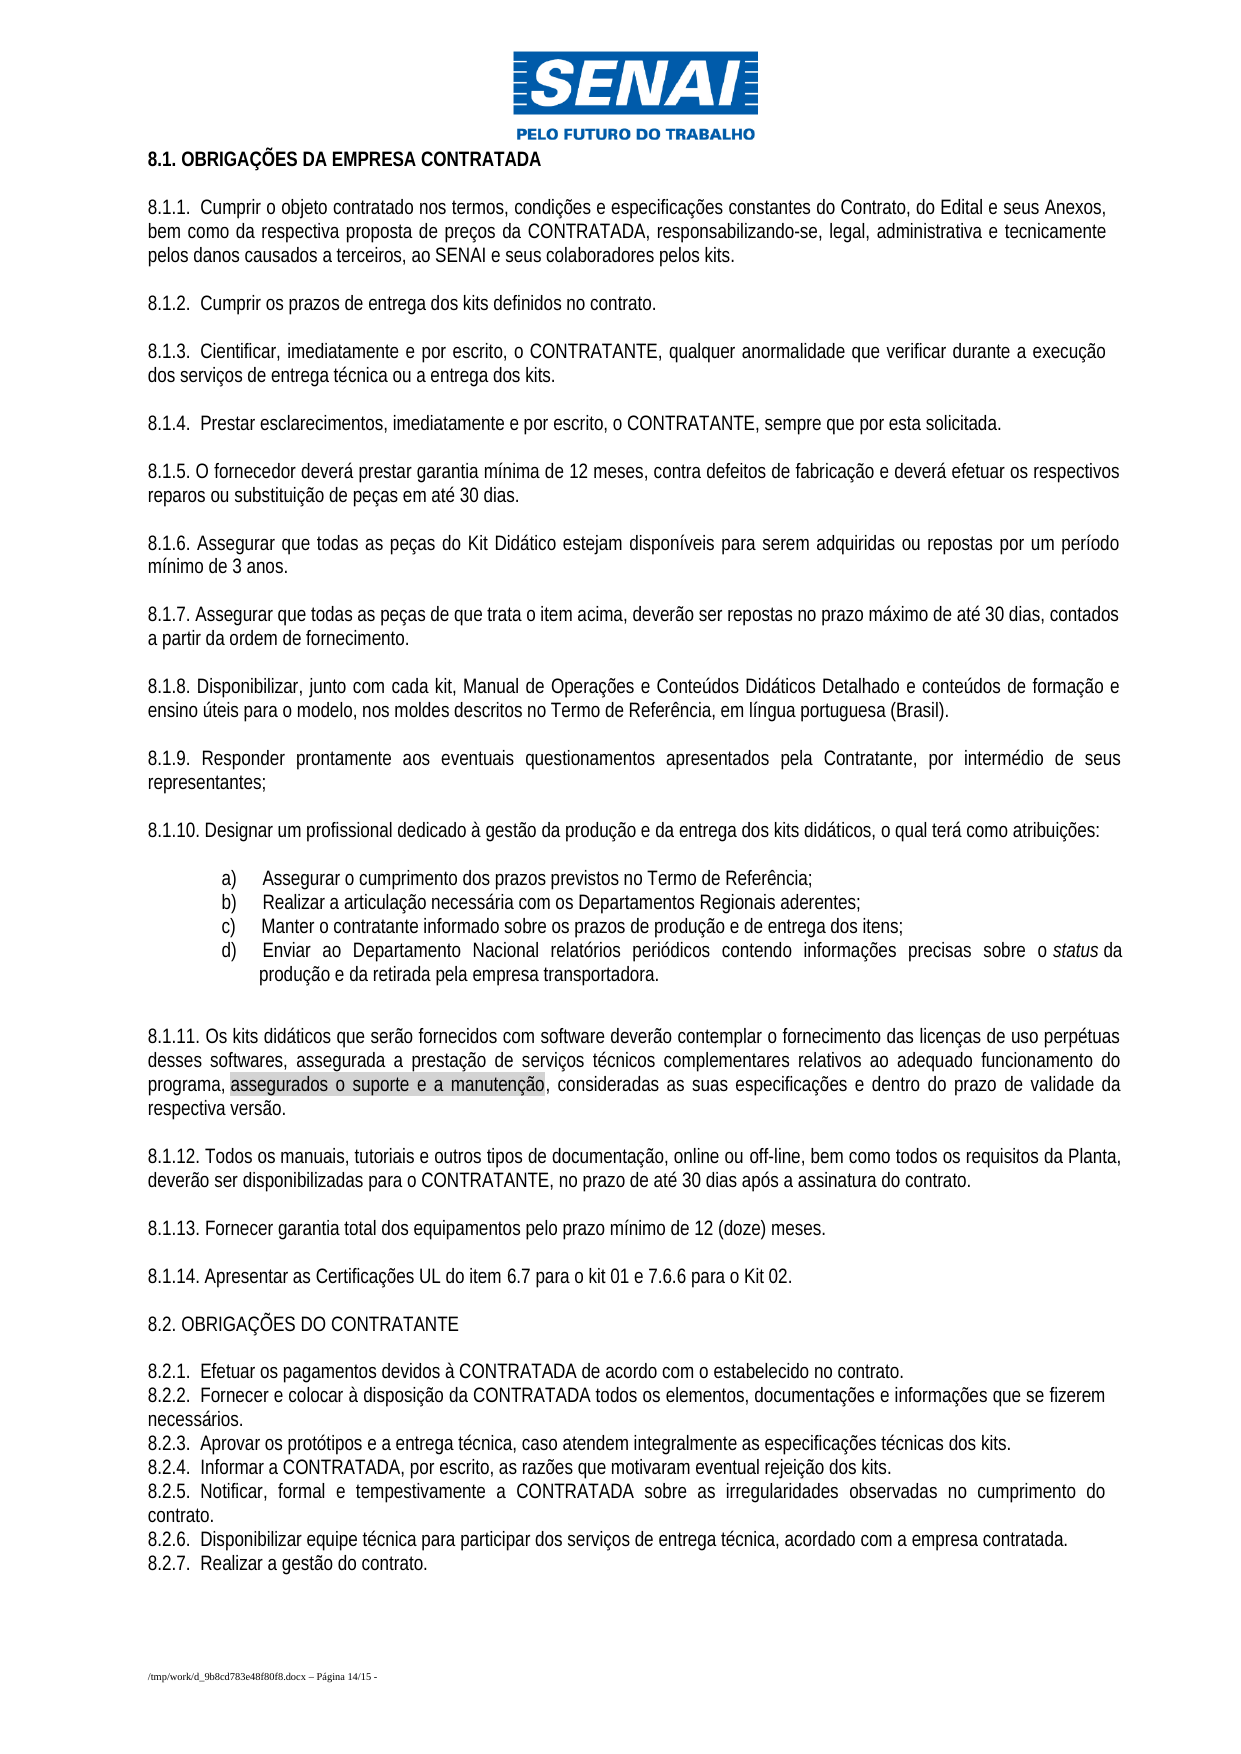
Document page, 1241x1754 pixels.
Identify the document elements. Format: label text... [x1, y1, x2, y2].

text 8.2.7. Realizar a gestão do contrato. [148, 1551, 1107, 1575]
text 8.1.4. Prestar esclarecimentos, imediatamente e por escrito, o CONTRATANTE, sempre que por esta solicitada. [148, 411, 1122, 434]
text 8.2.1. Efetuar os pagamentos devidos à CONTRATADA de acordo com o estabelecido no contrato. [148, 1359, 1107, 1383]
text 8.1. OBRIGAÇÕES DA EMPRESA CONTRATADA [148, 147, 1107, 171]
text 8.1.1. Cumprir o objeto contratado nos termos, condições e especificações constantes do Contrato, do Edital e seus Anexos, bem como da respectiva proposta de preços da CONTRATADA, responsabilizando-se, legal, administrativa e tecnicamente pelos danos causados a terceiros, ao SENAI e seus colaboradores pelos kits. [148, 195, 1107, 267]
list d) Enviar ao Departamento Nacional relatórios periódicos contendo informações precisas sobre o status da produção e da retirada pela empresa transportadora. [221, 938, 1122, 986]
text 8.1.11. Os kits didáticos que serão fornecidos com software deverão contemplar o fornecimento das licenças de uso perpétuas desses softwares, assegurada a prestação de serviços técnicos complementares relativos ao adequado funcionamento do programa, assegurados o suporte e a manutenção, consideradas as suas especificações e dentro do prazo de validade da respectiva versão. [148, 1024, 1122, 1120]
text 8.2. OBRIGAÇÕES DO CONTRATANTE [148, 1311, 1107, 1335]
text 8.2.6. Disponibilizar equipe técnica para participar dos serviços de entrega técnica, acordado com a empresa contratada. [148, 1527, 1107, 1551]
picture [512, 50, 758, 140]
text 8.1.12. Todos os manuais, tutoriais e outros tipos de documentação, online ou off-line, bem como todos os requisitos da Planta, deverão ser disponibilizadas para o CONTRATANTE, no prazo de até 30 dias após a assinatura do contrato. [148, 1144, 1122, 1192]
list 8.1.9. Responder prontamente aos eventuais questionamentos apresentados pela Contratante, por intermédio de seus representantes; [148, 746, 1122, 794]
text 8.1.5. O fornecedor deverá prestar garantia mínima de 12 meses, contra defeitos de fabricação e deverá efetuar os respectivos reparos ou substituição de peças em até 30 dias. [148, 458, 1122, 506]
list 8.1.10. Designar um profissional dedicado à gestão da produção e da entrega dos kits didáticos, o qual terá como atribuições: [148, 818, 1122, 842]
text 8.2.4. Informar a CONTRATADA, por escrito, as razões que motivaram eventual rejeição dos kits. [148, 1455, 1107, 1479]
text 8.1.13. Fornecer garantia total dos equipamentos pelo prazo mínimo de 12 (doze) meses. [148, 1216, 1122, 1239]
text 8.1.3. Cientificar, imediatamente e por escrito, o CONTRATANTE, qualquer anormalidade que verificar durante a execução dos serviços de entrega técnica ou a entrega dos kits. [148, 339, 1107, 387]
text 8.1.14. Apresentar as Certificações UL do item 6.7 para o kit 01 e 7.6.6 para o Kit 02. [148, 1263, 1122, 1287]
text 8.1.2. Cumprir os prazos de entrega dos kits definidos no contrato. [148, 291, 1107, 315]
text 8.1.6. Assegurar que todas as peças do Kit Didático estejam disponíveis para serem adquiridas ou repostas por um período mínimo de 3 anos. [148, 530, 1122, 578]
list a) Assegurar o cumprimento dos prazos previstos no Termo de Referência; [221, 866, 1122, 890]
text 8.2.5. Notificar, formal e tempestivamente a CONTRATADA sobre as irregularidades observadas no cumprimento do contrato. [148, 1479, 1107, 1527]
text 8.2.3. Aprovar os protótipos e a entrega técnica, caso atendem integralmente as especificações técnicas dos kits. [148, 1431, 1107, 1455]
list b) Realizar a articulação necessária com os Departamentos Regionais aderentes; [221, 890, 1122, 914]
text 8.2.2. Fornecer e colocar à disposição da CONTRATADA todos os elementos, documentações e informações que se fizerem necessários. [148, 1383, 1107, 1431]
list c) Manter o contratante informado sobre os prazos de produção e de entrega dos itens; [221, 914, 1122, 938]
text 8.1.8. Disponibilizar, junto com cada kit, Manual de Operações e Conteúdos Didáticos Detalhado e conteúdos de formação e ensino úteis para o modelo, nos moldes descritos no Termo de Referência, em língua portuguesa (Brasil). [148, 674, 1122, 722]
text 8.1.7. Assegurar que todas as peças de que trata o item acima, deverão ser repostas no prazo máximo de até 30 dias, contados a partir da ordem de fornecimento. [148, 602, 1122, 650]
